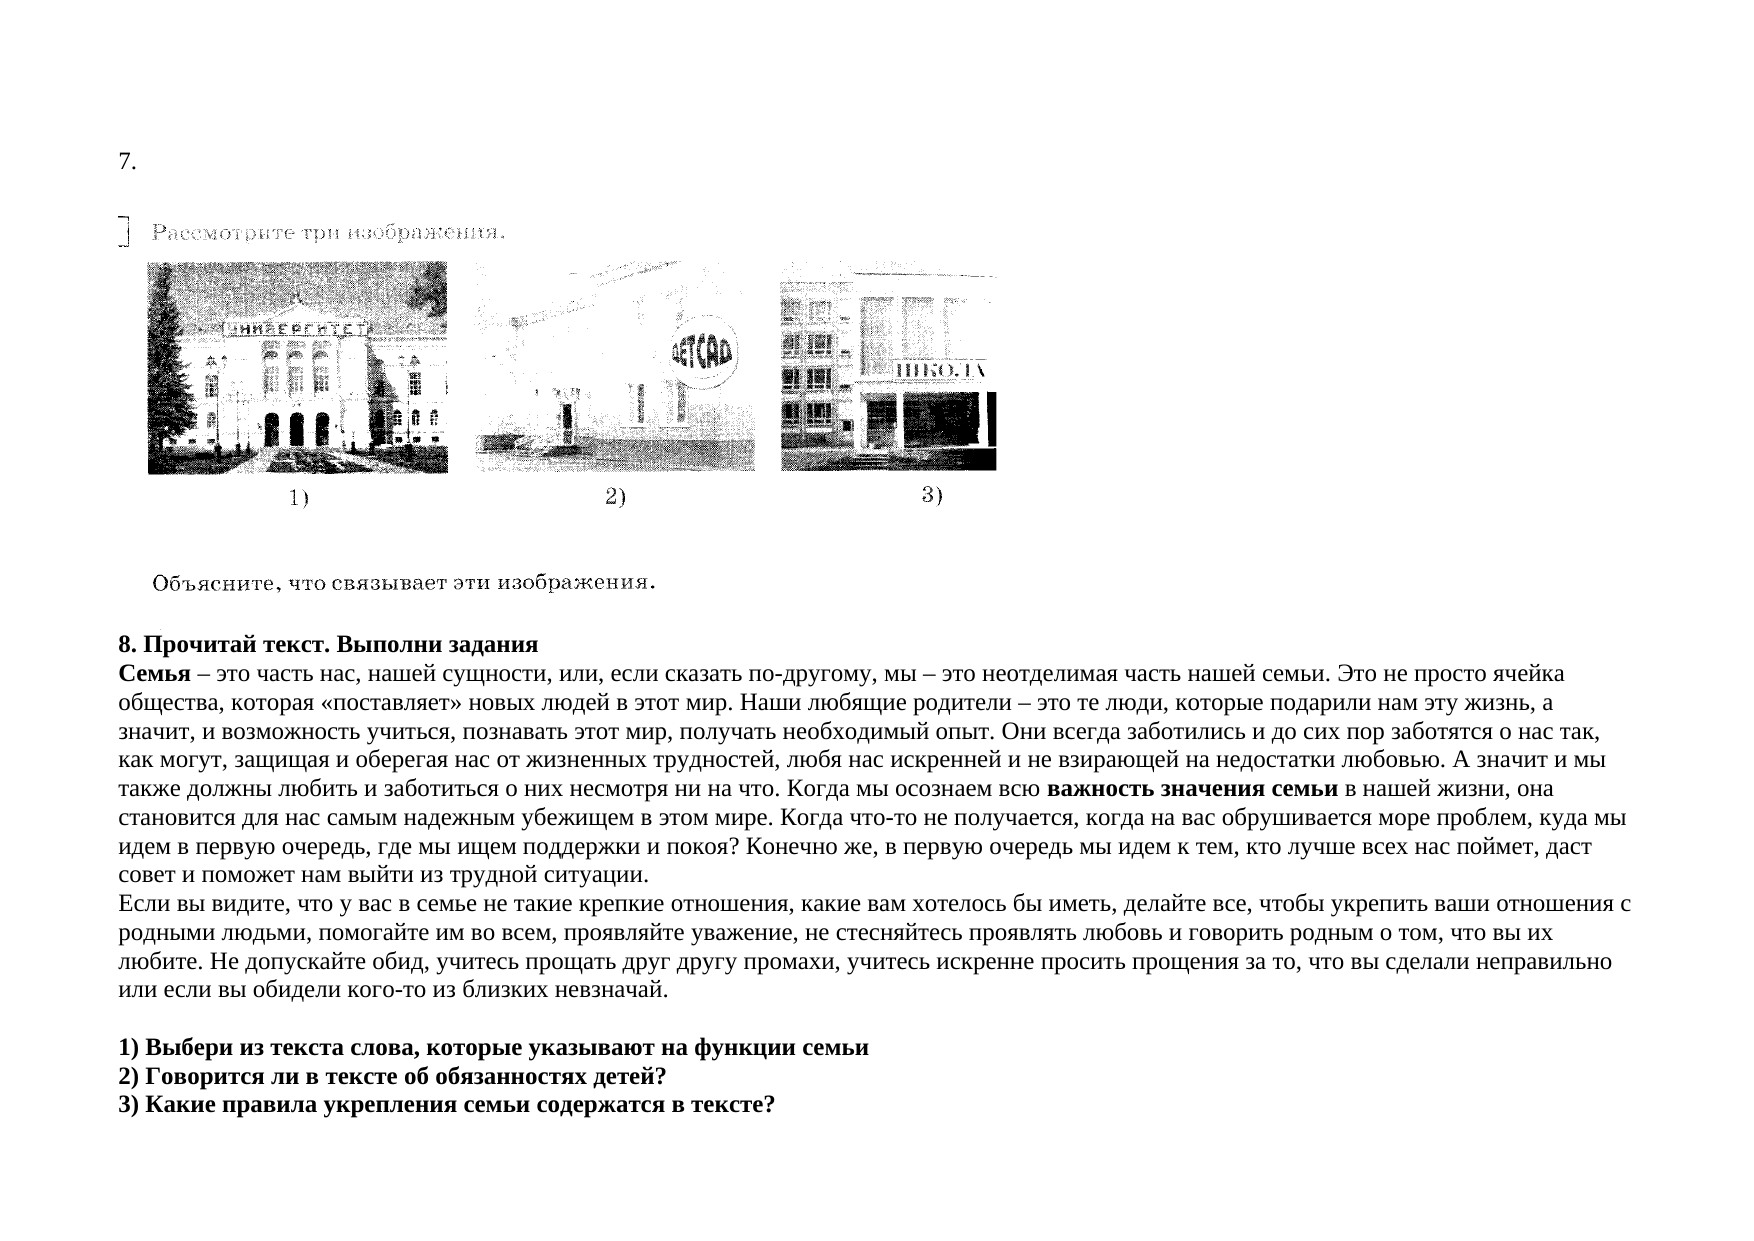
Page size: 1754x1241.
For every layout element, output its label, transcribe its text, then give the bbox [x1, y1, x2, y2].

text Семья – это часть нас, нашей сущности, или, если сказать по-другому, мы – это неотделимая часть нашей семьи. Это не просто ячейка общества, которая «поставляет» новых людей в этот мир. Наши любящие родители – это те люди, которые подарили нам эту жизнь, а значит, и возможность учиться, познавать этот мир, получать необходимый опыт. Они всегда заботились и до сих пор заботятся о нас так, как могут, защищая и оберегая нас от жизненных трудностей, любя нас искренней и не взирающей на недостатки любовью. А значит и мы также должны любить и заботиться о них несмотря ни на что. Когда мы осознаем всю важность значения семьи в нашей жизни, она становится для нас самым надежным убежищем в этом мире. Когда что-то не получается, когда на вас обрушивается море проблем, куда мы идем в первую очередь, где мы ищем поддержки и покоя? Конечно же, в первую очередь мы идем к тем, кто лучше всех нас поймет, даст совет и поможет нам выйти из трудной ситуации. [118, 658, 1636, 888]
text 1) Выбери из текста слова, которые указывают на функции семьи [118, 1032, 1636, 1061]
text 8. Прочитай текст. Выполни задания [118, 629, 1636, 658]
text 3) Какие правила укрепления семьи содержатся в тексте? [118, 1089, 1636, 1118]
text 2) Говорится ли в тексте об обязанностях детей? [118, 1061, 1636, 1089]
text 7. [118, 146, 1636, 175]
text Если вы видите, что у вас в семье не такие крепкие отношения, какие вам хотелось бы иметь, делайте все, чтобы укрепить ваши отношения с родными людьми, помогайте им во всем, проявляйте уважение, не стесняйтесь проявлять любовь и говорить родным о том, что вы их любите. Не допускайте обид, учитесь прощать друг другу промахи, учитесь искренне просить прощения за то, что вы сделали неправильно или если вы обидели кого-то из близких невзначай. [118, 888, 1636, 1003]
